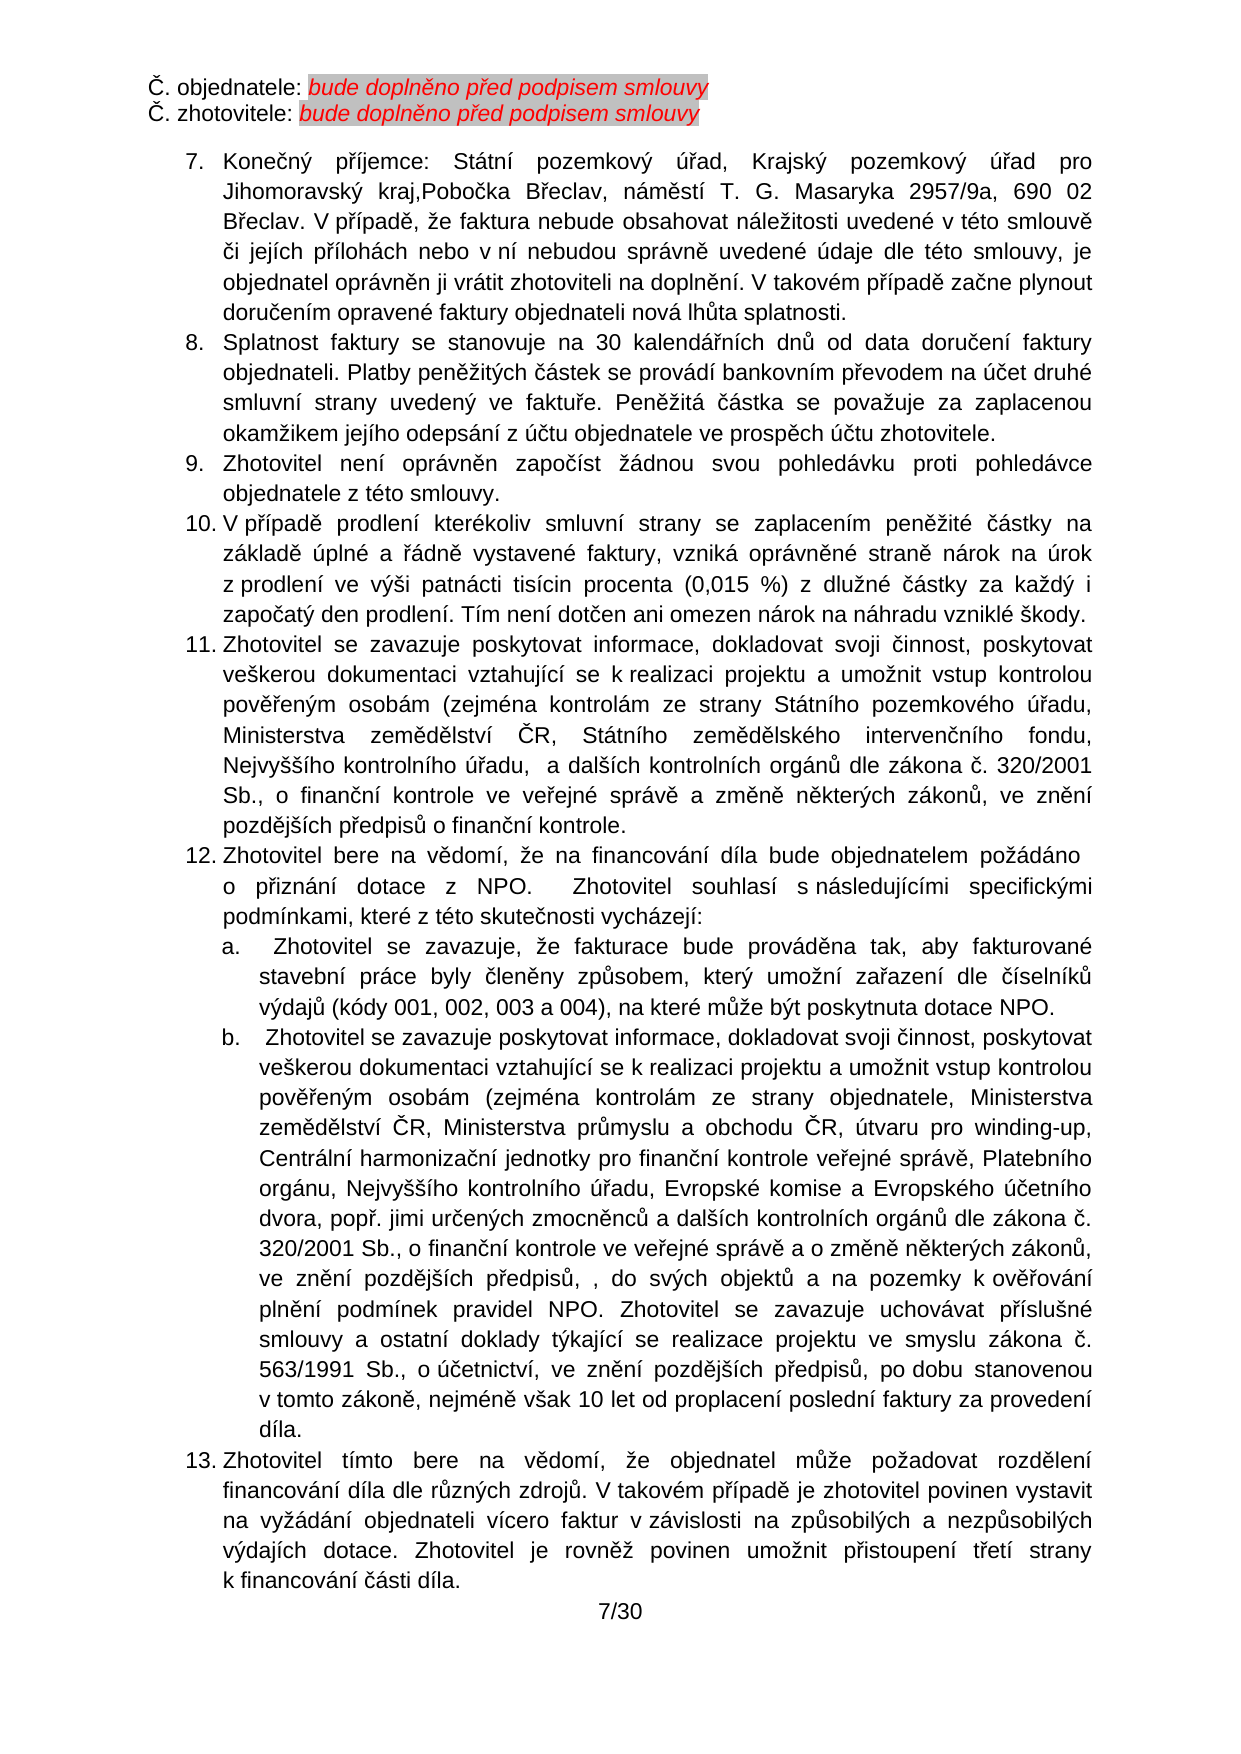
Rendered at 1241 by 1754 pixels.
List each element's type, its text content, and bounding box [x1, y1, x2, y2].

list Zhotovitel se zavazuje poskytovat informace, dokladovat svoji činnost, poskytovat veškerou dokumentaci vztahující se k realizaci projektu a umožnit vstup kontrolou pověřeným osobám (zejména kontrolám ze strany Státního pozemkového úřadu, Ministerstva zemědělství ČR, Státního zemědělského intervenčního fondu, Nejvyššího kontrolního úřadu, a dalších kontrolních orgánů dle zákona č. 320/2001 Sb., o finanční kontrole ve veřejné správě a změně některých zákonů, ve znění pozdějších předpisů o finanční kontrole. [185, 631, 1093, 838]
list Splatnost faktury se stanovuje na 30 kalendářních dnů od data doručení faktury objednateli. Platby peněžitých částek se provádí bankovním převodem na účet druhé smluvní strany uvedený ve faktuře. Peněžitá částka se považuje za zaplacenou okamžikem jejího odepsání z účtu objednatele ve prospěch účtu zhotovitele. [185, 329, 1093, 446]
list Zhotovitel se zavazuje, že fakturace bude prováděna tak, aby fakturované stavební práce byly členěny způsobem, který umožní zařazení dle číselníků výdajů (kódy 001, 002, 003 a 004), na které může být poskytnuta dotace NPO. [221, 933, 1093, 1020]
list Zhotovitel bere na vědomí, že na financování díla bude objednatelem požádáno o přiznání dotace z NPO. Zhotovitel souhlasí s následujícími specifickými podmínkami, které z této skutečnosti vycházejí: [185, 842, 1093, 929]
list Zhotovitel se zavazuje poskytovat informace, dokladovat svoji činnost, poskytovat veškerou dokumentaci vztahující se k realizaci projektu a umožnit vstup kontrolou pověřeným osobám (zejména kontrolám ze strany objednatele, Ministerstva zemědělství ČR, Ministerstva průmyslu a obchodu ČR, útvaru pro winding-up, Centrální harmonizační jednotky pro finanční kontrole veřejné správě, Platebního orgánu, Nejvyššího kontrolního úřadu, Evropské komise a Evropského účetního dvora, popř. jimi určených zmocněnců a dalších kontrolních orgánů dle zákona č. 320/2001 Sb., o finanční kontrole ve veřejné správě a o změně některých zákonů, ve znění pozdějších předpisů, , do svých objektů a na pozemky k ověřování plnění podmínek pravidel NPO. Zhotovitel se zavazuje uchovávat příslušné smlouvy a ostatní doklady týkající se realizace projektu ve smyslu zákona č. 563/1991 Sb., o účetnictví, ve znění pozdějších předpisů, po dobu stanovenou v tomto zákoně, nejméně však 10 let od proplacení poslední faktury za provedení díla. [221, 1024, 1093, 1443]
list Zhotovitel tímto bere na vědomí, že objednatel může požadovat rozdělení financování díla dle různých zdrojů. V takovém případě je zhotovitel povinen vystavit na vyžádání objednateli vícero faktur v závislosti na způsobilých a nezpůsobilých výdajích dotace. Zhotovitel je rovněž povinen umožnit přistoupení třetí strany k financování části díla. [185, 1447, 1093, 1594]
list Zhotovitel není oprávněn započíst žádnou svou pohledávku proti pohledávce objednatele z této smlouvy. [185, 450, 1093, 506]
list Konečný příjemce: Státní pozemkový úřad, Krajský pozemkový úřad pro Jihomoravský kraj,Pobočka Břeclav, náměstí T. G. Masaryka 2957/9a, 690 02 Břeclav. V případě, že faktura nebude obsahovat náležitosti uvedené v této smlouvě či jejích přílohách nebo v ní nebudou správně uvedené údaje dle této smlouvy, je objednatel oprávněn ji vrátit zhotoviteli na doplnění. V takovém případě začne plynout doručením opravené faktury objednateli nová lhůta splatnosti. [185, 148, 1093, 325]
list V případě prodlení kterékoliv smluvní strany se zaplacením peněžité částky na základě úplné a řádně vystavené faktury, vzniká oprávněné straně nárok na úrok z prodlení ve výši patnácti tisícin procenta (0,015 %) z dlužné částky za každý i započatý den prodlení. Tím není dotčen ani omezen nárok na náhradu vzniklé škody. [185, 510, 1093, 627]
